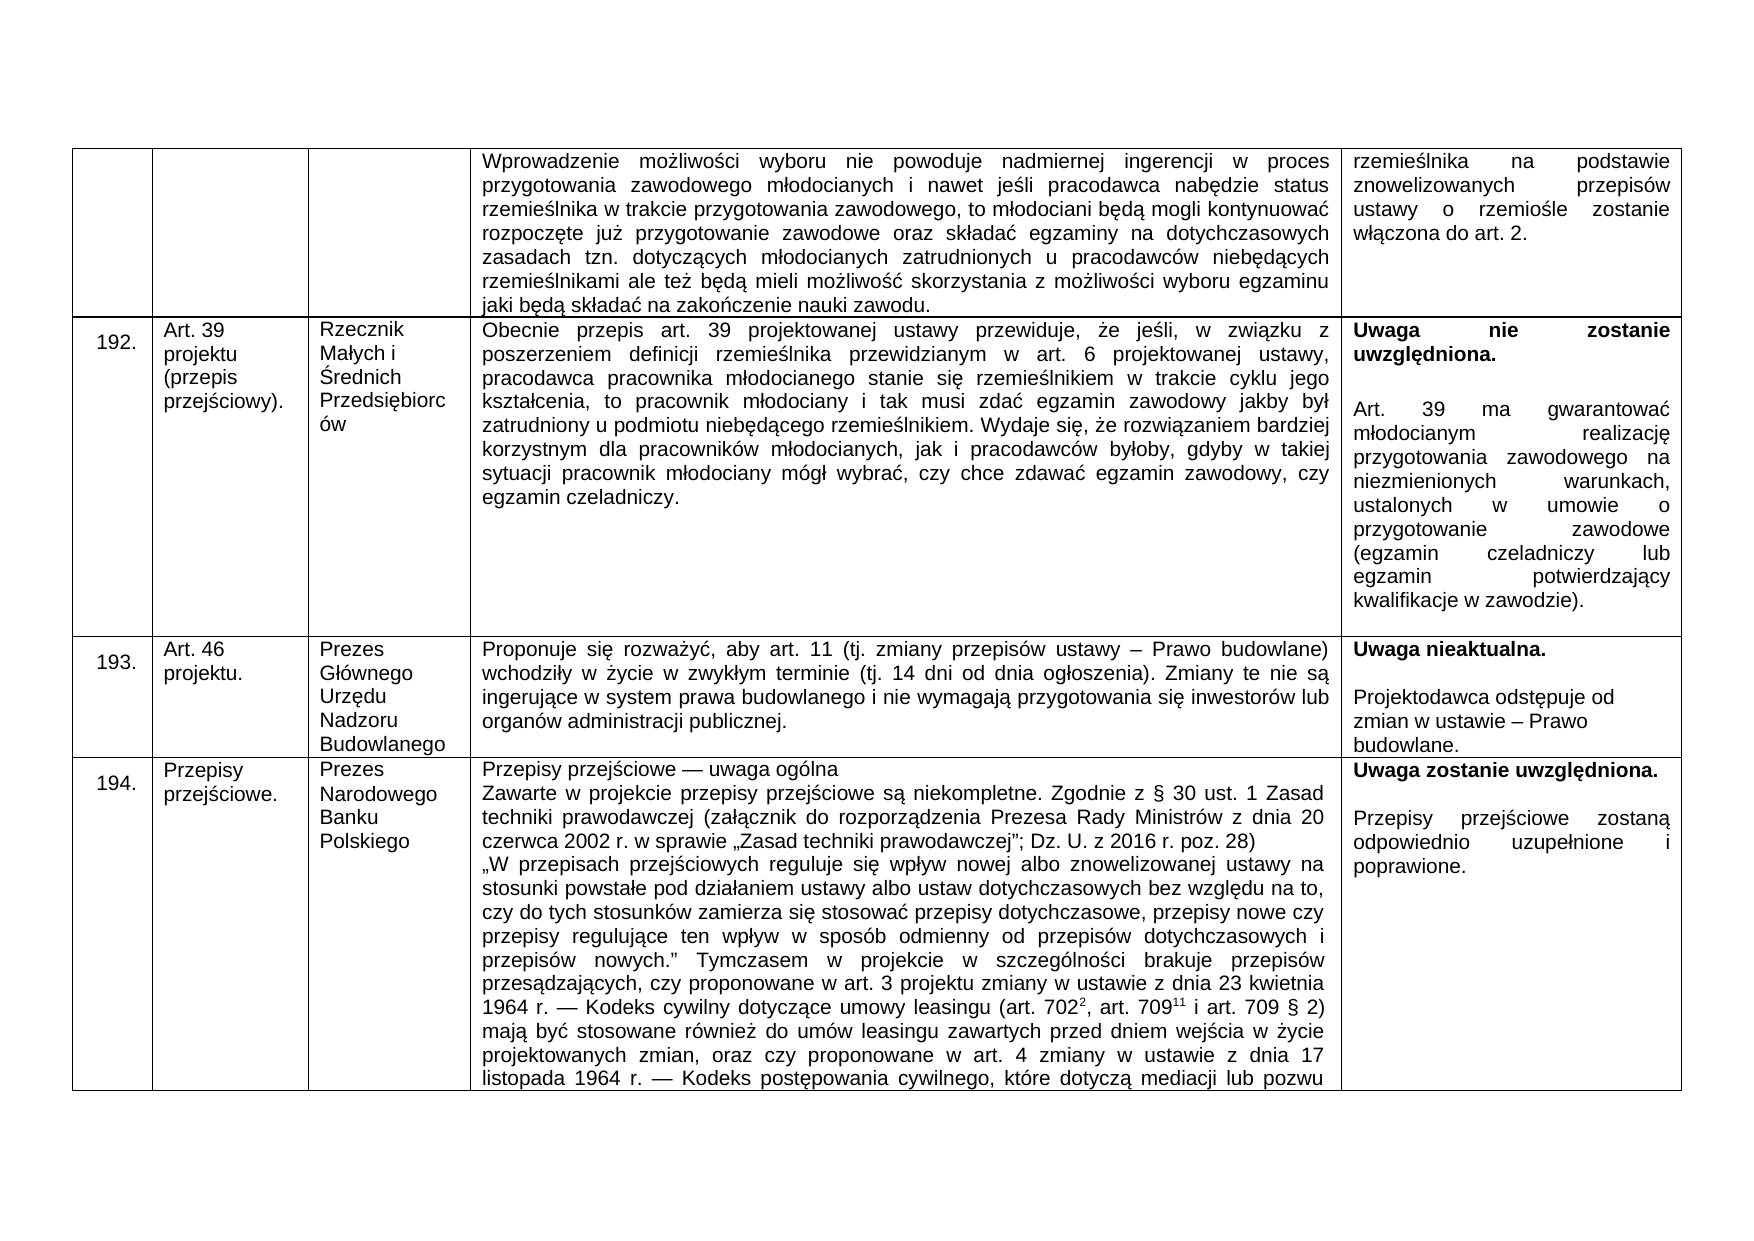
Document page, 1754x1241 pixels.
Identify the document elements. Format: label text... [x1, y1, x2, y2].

table_cell [73, 758, 152, 1090]
table_cell [73, 318, 152, 636]
table_cell Prezes Głównego Urzędu Nadzoru Budowlanego [309, 637, 470, 757]
table_cell Art. 39 projektu (przepis przejściowy). [153, 318, 308, 636]
table_cell Art. 46 projektu. [153, 637, 308, 757]
table_cell [73, 637, 152, 757]
table_cell Proponuje się rozważyć, aby art. 11 (tj. zmiany przepisów ustawy – Prawo budowlane) wchodziły w życie w zwykłym terminie (tj. 14 dni od dnia ogłoszenia). Zmiany te nie są ingerujące w system prawa budowlanego i nie wymagają przygotowania się inwestorów lub organów administracji publicznej. [471, 637, 1341, 757]
table_cell Uwaga nie zostanie uwzględniona. Art. 39 ma gwarantować młodocianym realizację przygotowania zawodowego na niezmienionych warunkach, ustalonych w umowie o przygotowanie zawodowe (egzamin czeladniczy lub egzamin potwierdzający kwalifikacje w zawodzie). [1342, 318, 1681, 636]
table_cell Obecnie przepis art. 39 projektowanej ustawy przewiduje, że jeśli, w związku z poszerzeniem definicji rzemieślnika przewidzianym w art. 6 projektowanej ustawy, pracodawca pracownika młodocianego stanie się rzemieślnikiem w trakcie cyklu jego kształcenia, to pracownik młodociany i tak musi zdać egzamin zawodowy jakby był zatrudniony u podmiotu niebędącego rzemieślnikiem. Wydaje się, że rozwiązaniem bardziej korzystnym dla pracowników młodocianych, jak i pracodawców byłoby, gdyby w takiej sytuacji pracownik młodociany mógł wybrać, czy chce zdawać egzamin zawodowy, czy egzamin czeladniczy. [471, 318, 1341, 636]
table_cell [153, 758, 308, 1090]
table_cell [73, 149, 152, 316]
table_cell Rzecznik Małych i Średnich Przedsiębiorców [309, 318, 470, 636]
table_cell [471, 149, 1341, 316]
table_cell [153, 149, 308, 316]
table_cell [1342, 758, 1681, 1090]
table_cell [1342, 149, 1681, 316]
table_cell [309, 149, 470, 316]
table_cell Uwaga nieaktualna. Projektodawca odstępuje od zmian w ustawie – Prawo budowlane. [1342, 637, 1681, 757]
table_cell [309, 758, 470, 1090]
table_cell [471, 758, 1341, 1090]
